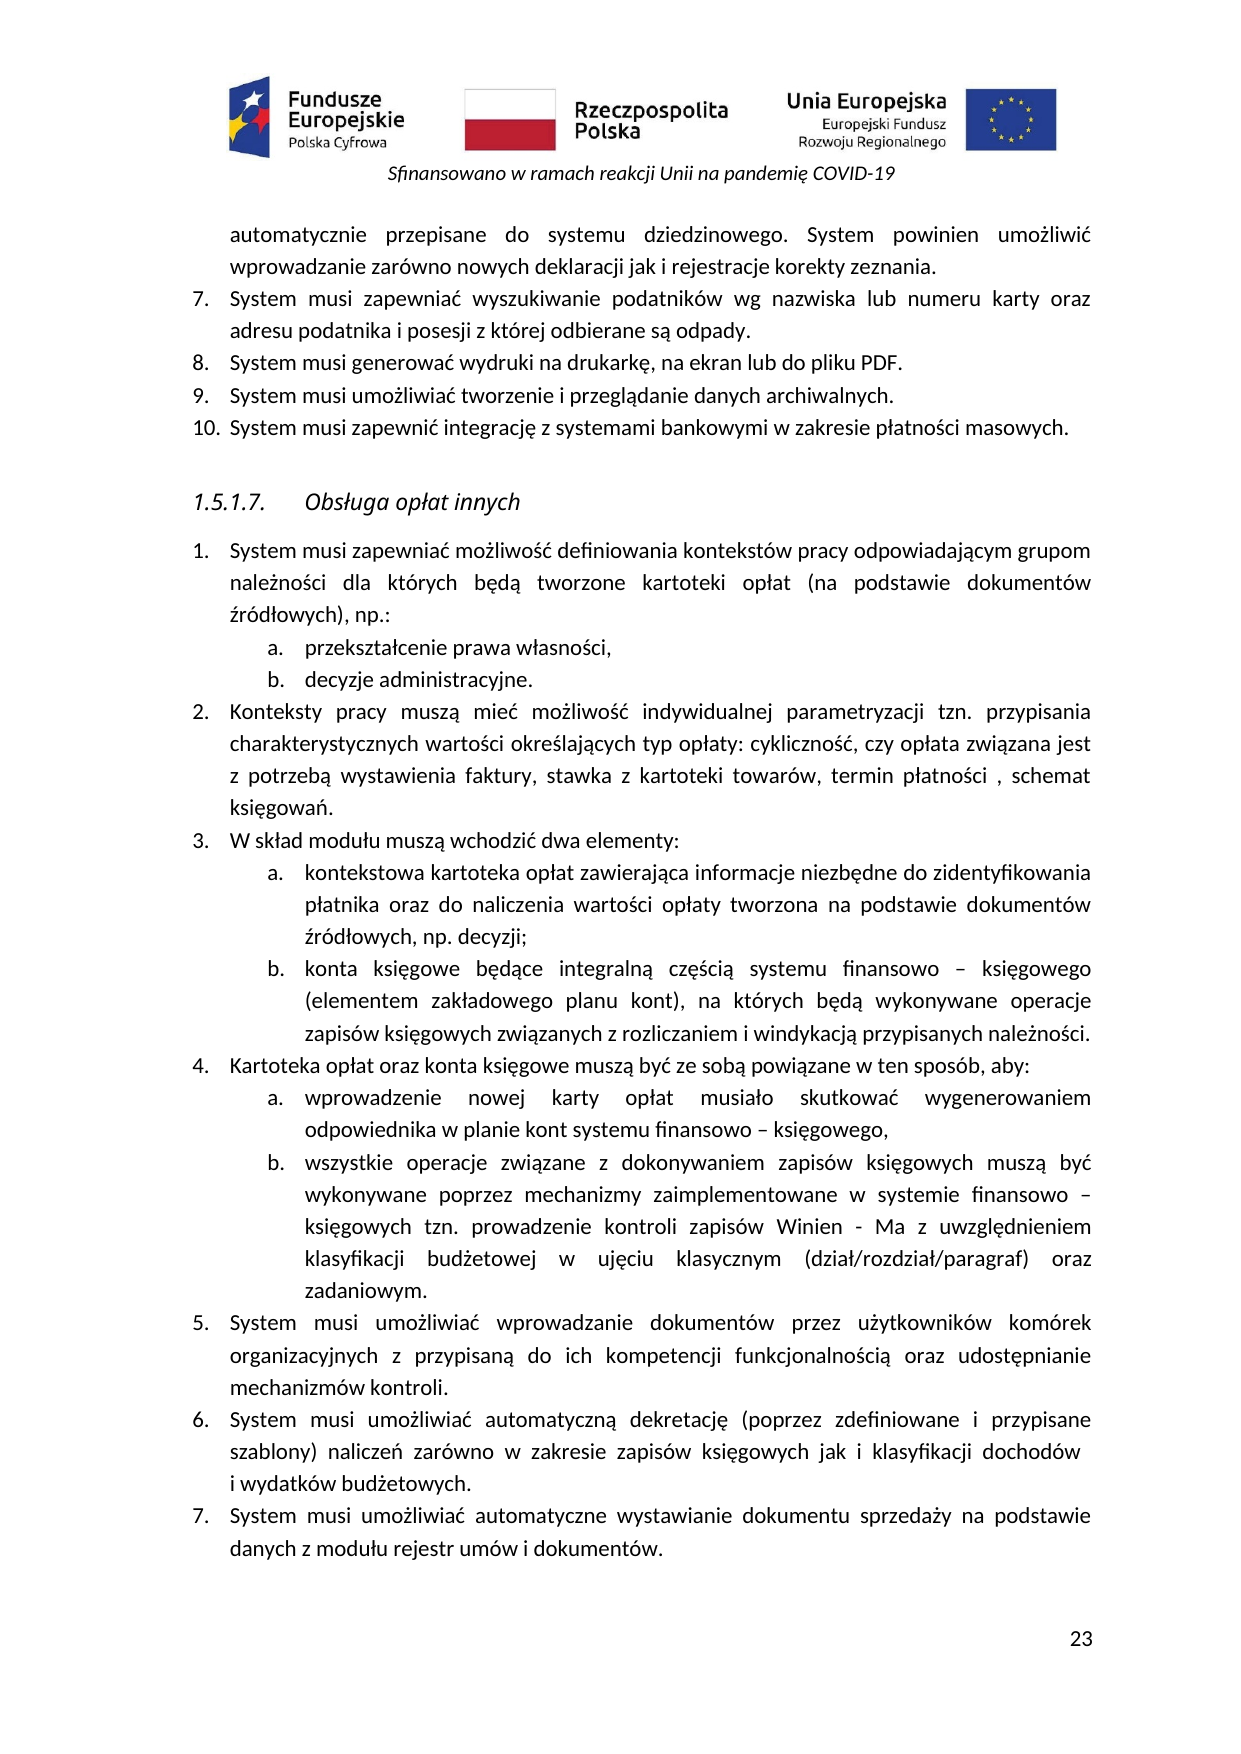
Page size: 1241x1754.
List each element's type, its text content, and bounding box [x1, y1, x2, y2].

picture [226, 73, 1059, 161]
list W skład modułu muszą wchodzić dwa elementy: [192, 826, 1093, 854]
list Konteksty pracy muszą mieć możliwość indywidualnej parametryzacji tzn. przypisania charakterystycznych wartości określających typ opłaty: cykliczność, czy opłata związana jest z potrzebą wystawienia faktury, stawka z kartoteki towarów, termin płatności , schemat księgowań. [192, 697, 1093, 822]
list konta księgowe będące integralną częścią systemu finansowo – księgowego (elementem zakładowego planu kont), na których będą wykonywane operacje zapisów księgowych związanych z rozliczaniem i windykacją przypisanych należności. [267, 954, 1093, 1047]
list System musi umożliwiać wprowadzanie dokumentów przez użytkowników komórek organizacyjnych z przypisaną do ich kompetencji funkcjonalnością oraz udostępnianie mechanizmów kontroli. [192, 1308, 1093, 1401]
list System musi zapewnić integrację z systemami bankowymi w zakresie płatności masowych. [192, 413, 1093, 441]
list wprowadzenie nowej karty opłat musiało skutkować wygenerowaniem odpowiednika w planie kont systemu finansowo – księgowego, [267, 1083, 1093, 1143]
list System musi zapewniać możliwość definiowania kontekstów pracy odpowiadającym grupom należności dla których będą tworzone kartoteki opłat (na podstawie dokumentów źródłowych), np.: [192, 536, 1093, 628]
subtitle Obsługa opłat innych [192, 486, 1093, 517]
list System musi zapewniać wyszukiwanie podatników wg nazwiska lub numeru karty oraz adresu podatnika i posesji z której odbierane są odpady. [192, 284, 1093, 344]
list System musi generować wydruki na drukarkę, na ekran lub do pliku PDF. [192, 348, 1093, 377]
list Kartoteka opłat oraz konta księgowe muszą być ze sobą powiązane w ten sposób, aby: [192, 1051, 1093, 1079]
list System musi umożliwiać automatyczną dekretację (poprzez zdefiniowane i przypisane szablony) naliczeń zarówno w zakresie zapisów księgowych jak i klasyfikacji dochodów i wydatków budżetowych. [192, 1405, 1093, 1497]
list System musi umożliwiać tworzenie i przeglądanie danych archiwalnych. [192, 381, 1093, 409]
list kontekstowa kartoteka opłat zawierająca informacje niezbędne do zidentyfikowania płatnika oraz do naliczenia wartości opłaty tworzona na podstawie dokumentów źródłowych, np. decyzji; [267, 858, 1093, 950]
list wszystkie operacje związane z dokonywaniem zapisów księgowych muszą być wykonywane poprzez mechanizmy zaimplementowane w systemie finansowo – księgowych tzn. prowadzenie kontroli zapisów Winien - Ma z uwzględnieniem klasyfikacji budżetowej w ujęciu klasycznym (dział/rozdział/paragraf) oraz zadaniowym. [267, 1148, 1093, 1304]
list System musi umożliwiać automatyczne wystawianie dokumentu sprzedaży na podstawie danych z modułu rejestr umów i dokumentów. [192, 1502, 1093, 1562]
list przekształcenie prawa własności, [267, 633, 1093, 661]
list decyzje administracyjne. [267, 665, 1093, 693]
